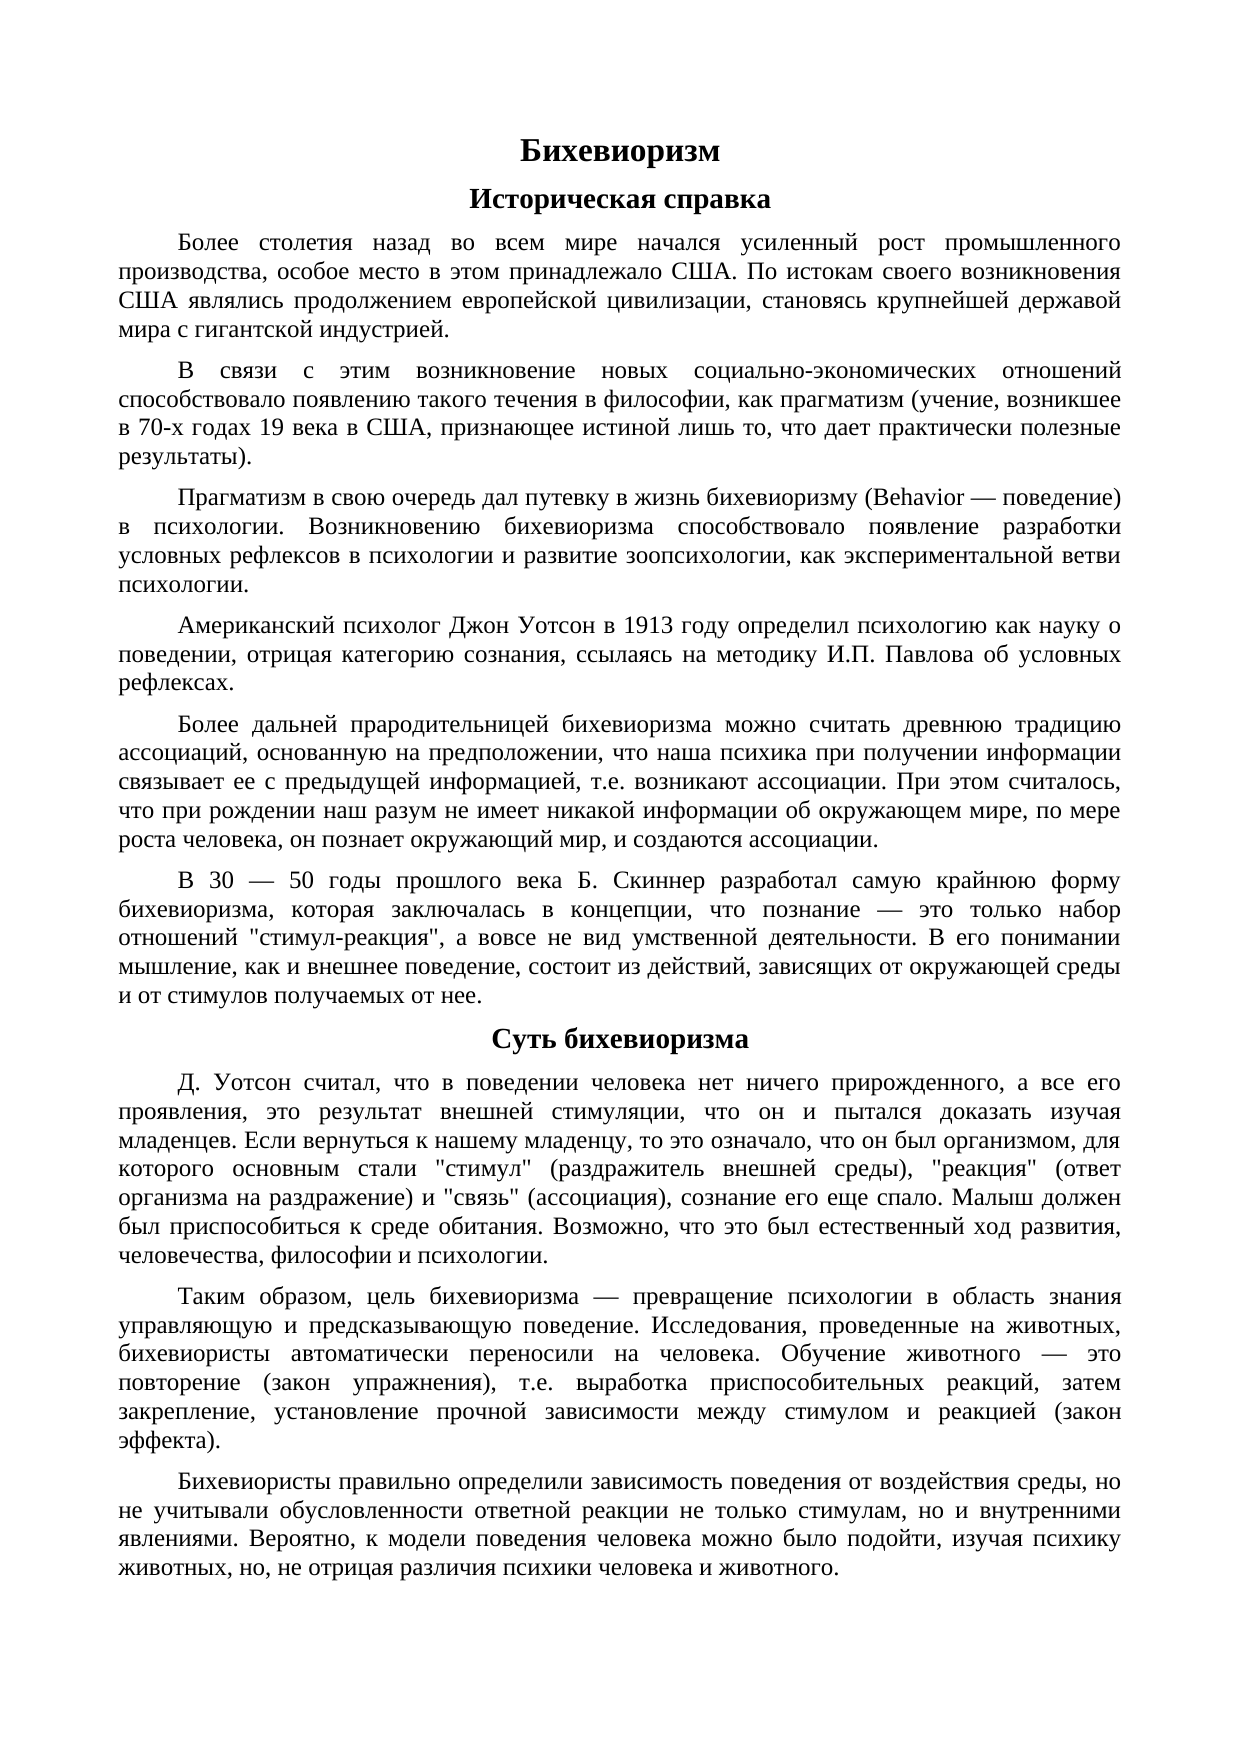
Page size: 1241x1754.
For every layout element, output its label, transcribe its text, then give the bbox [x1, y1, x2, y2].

text Более дальней прародительницей бихевиоризма можно считать древнюю традицию ассоциаций, основанную на предположении, что наша психика при получении информации связывает ее с предыдущей информацией, т.е. возникают ассоциации. При этом считалось, что при рождении наш разум не имеет никакой информации об окружающем мире, по мере роста человека, он познает окружающий мир, и создаются ассоциации. [118, 709, 1122, 852]
text Бихевиористы правильно определили зависимость поведения от воздействия среды, но не учитывали обусловленности ответной реакции не только стимулам, но и внутренними явлениями. Вероятно, к модели поведения человека можно было подойти, изучая психику животных, но, не отрицая различия психики человека и животного. [118, 1466, 1122, 1581]
text Бихевиоризм [118, 131, 1122, 169]
text В 30 — 50 годы прошлого века Б. Скиннер разработал самую крайнюю форму бихевиоризма, которая заключалась в концепции, что познание — это только набор отношений "стимул-реакция", а вовсе не вид умственной деятельности. В его понимании мышление, как и внешнее поведение, состоит из действий, зависящих от окружающей среды и от стимулов получаемых от нее. [118, 865, 1122, 1009]
text В связи с этим возникновение новых социально-экономических отношений способствовало появлению такого течения в философии, как прагматизм (учение, возникшее в 70-х годах 19 века в США, признающее истиной лишь то, что дает практически полезные результаты). [118, 355, 1122, 470]
text Более столетия назад во всем мире начался усиленный рост промышленного производства, особое место в этом принадлежало США. По истокам своего возникновения США являлись продолжением европейской цивилизации, становясь крупнейшей державой мира с гигантской индустрией. [118, 227, 1122, 342]
text Таким образом, цель бихевиоризма — превращение психологии в область знания управляющую и предсказывающую поведение. Исследования, проведенные на животных, бихевиористы автоматически переносили на человека. Обучение животного — это повторение (закон упражнения), т.е. выработка приспособительных реакций, затем закрепление, установление прочной зависимости между стимулом и реакцией (закон эффекта). [118, 1281, 1122, 1453]
text Американский психолог Джон Уотсон в 1913 году определил психологию как науку о поведении, отрицая категорию сознания, ссылаясь на методику И.П. Павлова об условных рефлексах. [118, 610, 1122, 696]
text Суть бихевиоризма [118, 1021, 1122, 1055]
text Д. Уотсон считал, что в поведении человека нет ничего прирожденного, а все его проявления, это результат внешней стимуляции, что он и пытался доказать изучая младенцев. Если вернуться к нашему младенцу, то это означало, что он был организмом, для которого основным стали "стимул" (раздражитель внешней среды), "реакция" (ответ организма на раздражение) и "связь" (ассоциация), сознание его еще спало. Малыш должен был приспособиться к среде обитания. Возможно, что это был естественный ход развития, человечества, философии и психологии. [118, 1067, 1122, 1268]
text Прагматизм в свою очередь дал путевку в жизнь бихевиоризму (Behavior — поведение) в психологии. Возникновению бихевиоризма способствовало появление разработки условных рефлексов в психологии и развитие зоопсихологии, как экспериментальной ветви психологии. [118, 482, 1122, 597]
text Историческая справка [118, 181, 1122, 215]
